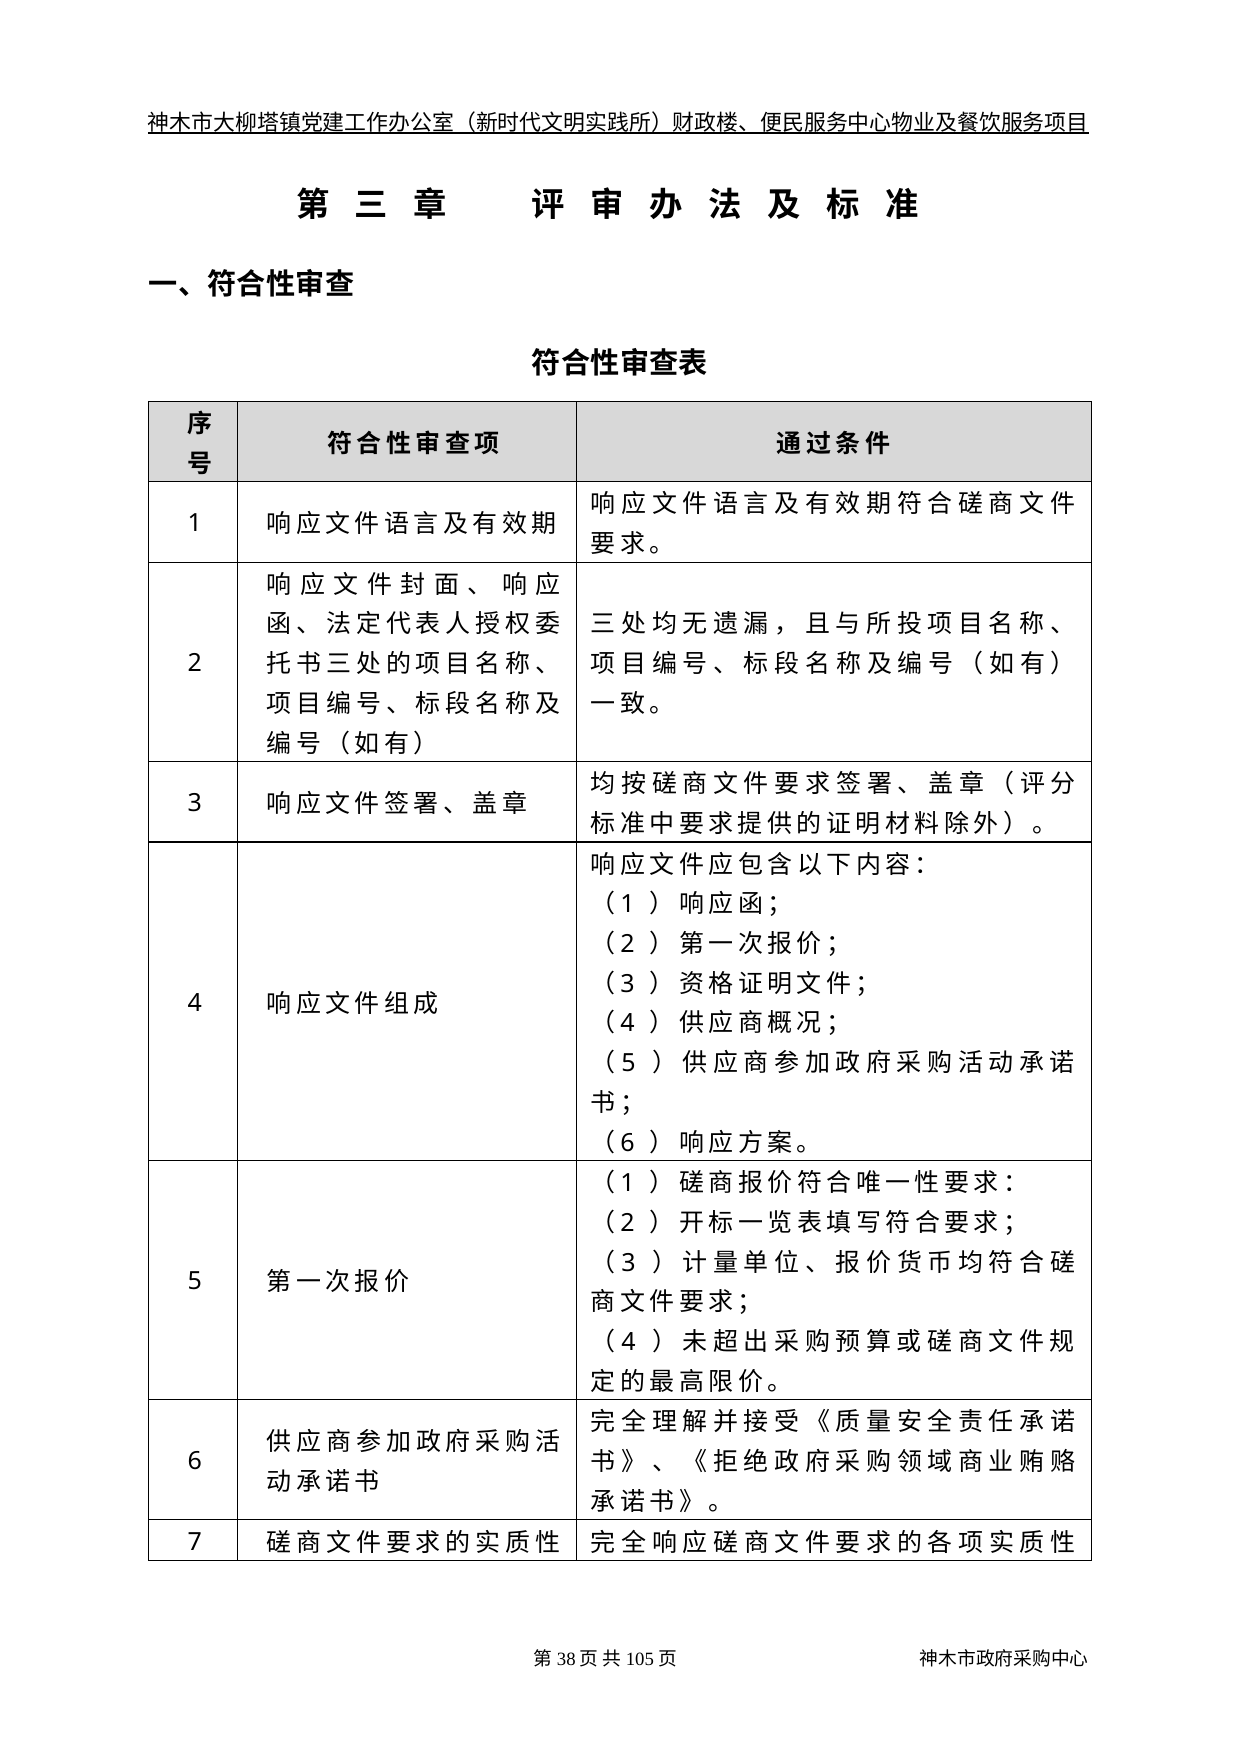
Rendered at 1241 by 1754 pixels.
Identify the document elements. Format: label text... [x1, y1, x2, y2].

table_cell （1）磋商报价符合唯一性要求： （2）开标一览表填写符合要求； （3）计量单位、报价货币均符合磋商文件要求； （4）未超出采购预算或磋商文件规定的最高限价。 [577, 1161, 1091, 1399]
table_cell 均按磋商文件要求签署、盖章（评分标准中要求提供的证明材料除外）。 [577, 762, 1091, 841]
table_cell 响应文件应包含以下内容： （1）响应函； （2）第一次报价； （3）资格证明文件； （4）供应商概况； （5）供应商参加政府采购活动承诺书； （6）响应方案。 [577, 843, 1091, 1160]
text 第三章 评审办法及标准 [148, 163, 1092, 242]
table_cell 4 [149, 843, 237, 1160]
table_header 通过条件 [577, 402, 1091, 481]
table_cell 5 [149, 1161, 237, 1399]
table_cell 第一次报价 [238, 1161, 576, 1399]
table_cell 响应文件组成 [238, 843, 576, 1160]
text 一、符合性审查 [148, 242, 1092, 321]
table_cell 完全理解并接受《质量安全责任承诺书》、《拒绝政府采购领域商业贿赂承诺书》。 [577, 1400, 1091, 1519]
table_cell 响应文件语言及有效期 [238, 482, 576, 562]
table_header 符合性审查项 [238, 402, 576, 481]
table_cell 2 [149, 563, 237, 761]
table_cell 供应商参加政府采购活动承诺书 [238, 1400, 576, 1519]
table_cell 响应文件语言及有效期符合磋商文件要求。 [577, 482, 1091, 562]
text 符合性审查表 [148, 321, 1092, 401]
table_cell 3 [149, 762, 237, 841]
table_cell 1 [149, 482, 237, 562]
table_header 序号 [149, 402, 237, 481]
table_cell 响应文件签署、盖章 [238, 762, 576, 841]
table_cell 6 [149, 1400, 237, 1519]
table_cell 响应文件封面、响应函、法定代表人授权委托书三处的项目名称、项目编号、标段名称及编号（如有） [238, 563, 576, 761]
table_cell 7 [149, 1520, 237, 1560]
table_cell 三处均无遗漏，且与所投项目名称、项目编号、标段名称及编号（如有）一致。 [577, 563, 1091, 761]
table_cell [577, 1520, 1091, 1560]
table_cell 磋商文件要求的实质性条款 [238, 1520, 576, 1560]
